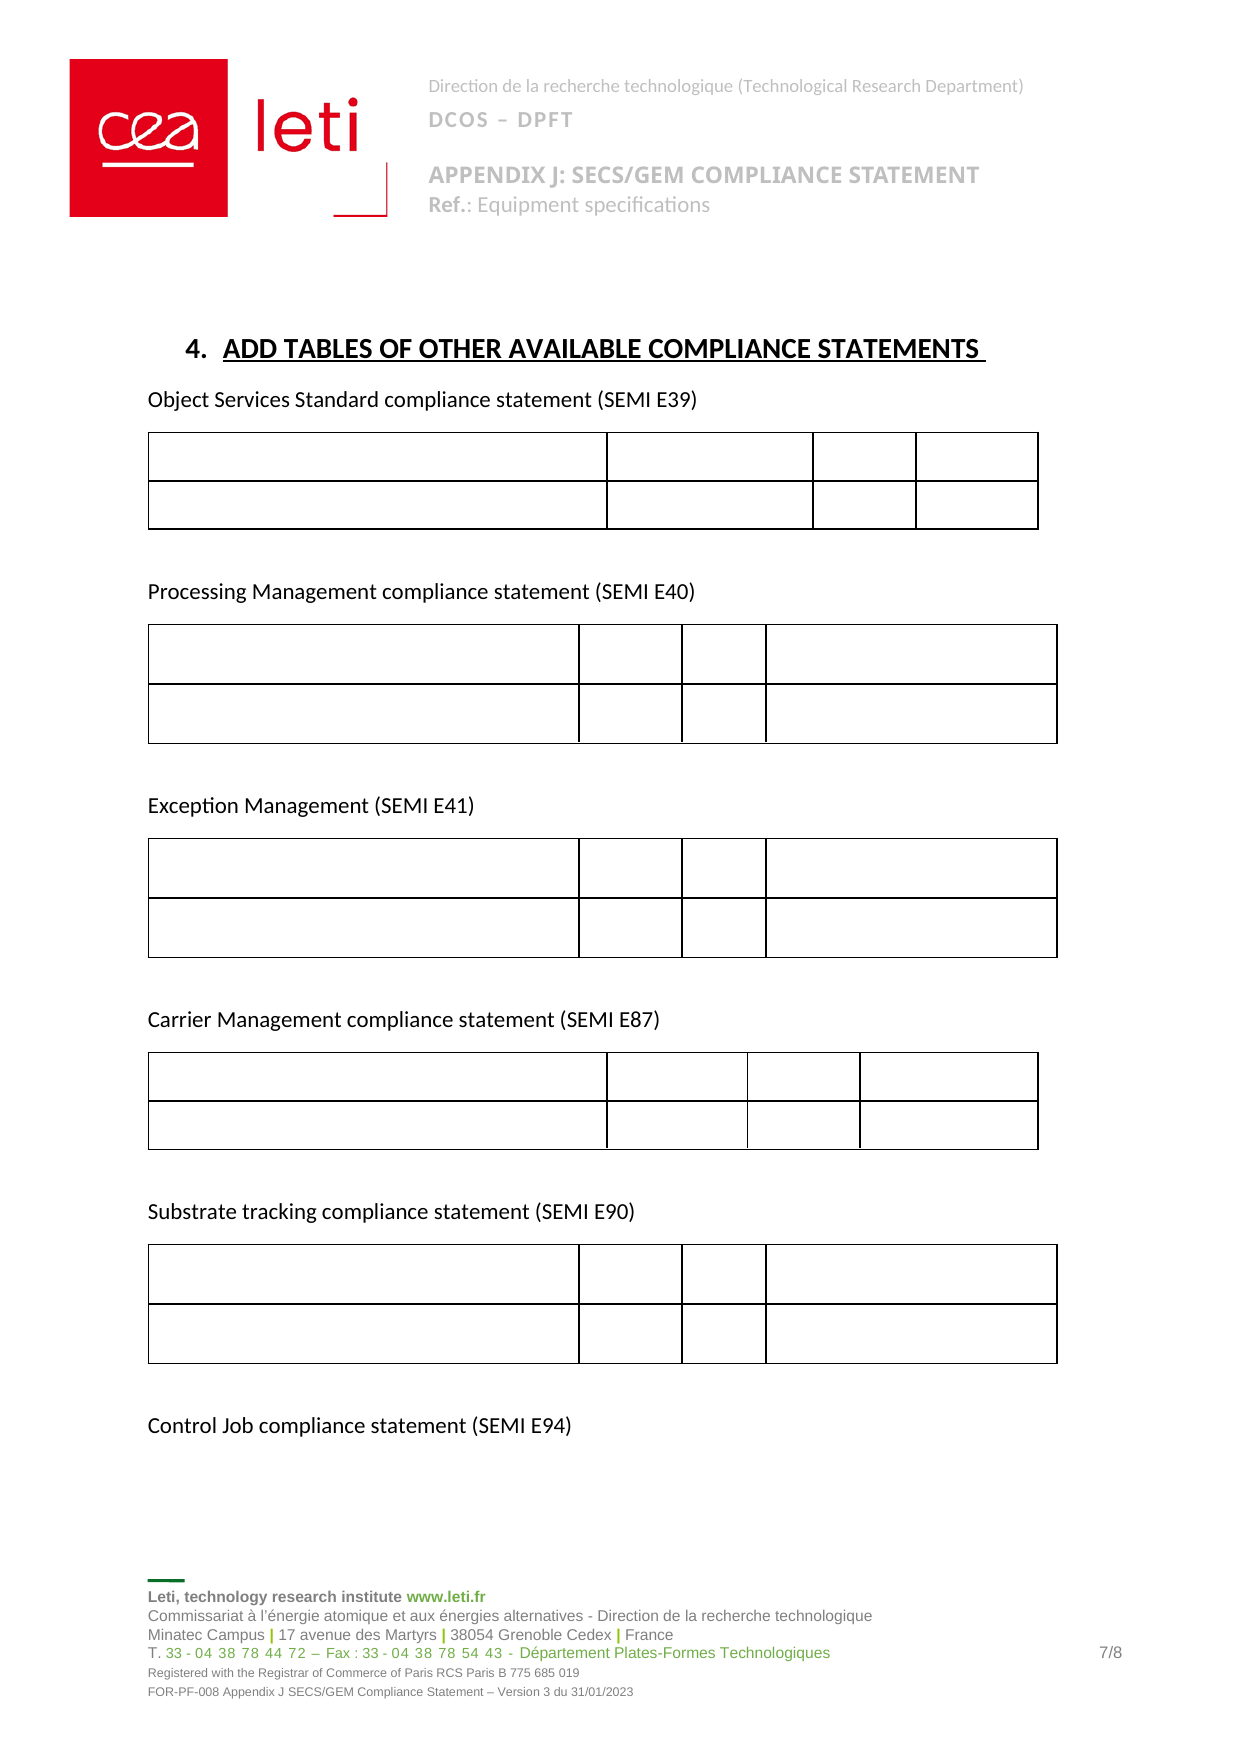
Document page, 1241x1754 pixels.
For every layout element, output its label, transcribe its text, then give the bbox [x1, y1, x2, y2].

table_header [683, 839, 765, 897]
table_cell [608, 482, 812, 528]
table_header [608, 1053, 747, 1100]
table_cell [861, 1102, 1037, 1148]
table_cell [580, 685, 681, 742]
table_header [580, 839, 681, 897]
table_cell [149, 1102, 606, 1148]
table_header [683, 625, 765, 683]
table_header [608, 433, 812, 480]
table_header [917, 433, 1037, 480]
table_cell [149, 482, 606, 528]
table_header [149, 1053, 606, 1100]
table_header [814, 433, 915, 480]
table_header [861, 1053, 1037, 1100]
table_cell [608, 1102, 747, 1148]
text Exception Management (SEMI E41) [148, 791, 1137, 819]
table_cell [149, 1305, 578, 1362]
text Processing Management compliance statement (SEMI E40) [148, 577, 1137, 605]
text Object Services Standard compliance statement (SEMI E39) [148, 385, 1137, 413]
table_cell [580, 899, 681, 956]
table_header [149, 433, 606, 480]
table_header [767, 1245, 1056, 1303]
table_header [683, 1245, 765, 1303]
text Carrier Management compliance statement (SEMI E87) [148, 1005, 1137, 1033]
table_header [580, 625, 681, 683]
table_cell [767, 1305, 1056, 1362]
table_header [767, 839, 1056, 897]
table_header [748, 1053, 859, 1100]
table_cell [917, 482, 1037, 528]
table_cell [748, 1102, 859, 1148]
text Control Job compliance statement (SEMI E94) [148, 1411, 1137, 1439]
table_cell [767, 685, 1056, 742]
table_cell [814, 482, 915, 528]
table_header [149, 1245, 578, 1303]
table_cell [683, 685, 765, 742]
table_cell [683, 1305, 765, 1362]
table_cell [580, 1305, 681, 1362]
table_cell [767, 899, 1056, 956]
subtitle Add tables of other available compliance statements [185, 330, 1137, 365]
table_header [580, 1245, 681, 1303]
table_header [149, 839, 578, 897]
text Substrate tracking compliance statement (SEMI E90) [148, 1197, 1137, 1225]
table_cell [683, 899, 765, 956]
table_header [149, 625, 578, 683]
table_header [767, 625, 1056, 683]
picture [68, 59, 388, 216]
table_cell [149, 899, 578, 956]
table_cell [149, 685, 578, 742]
